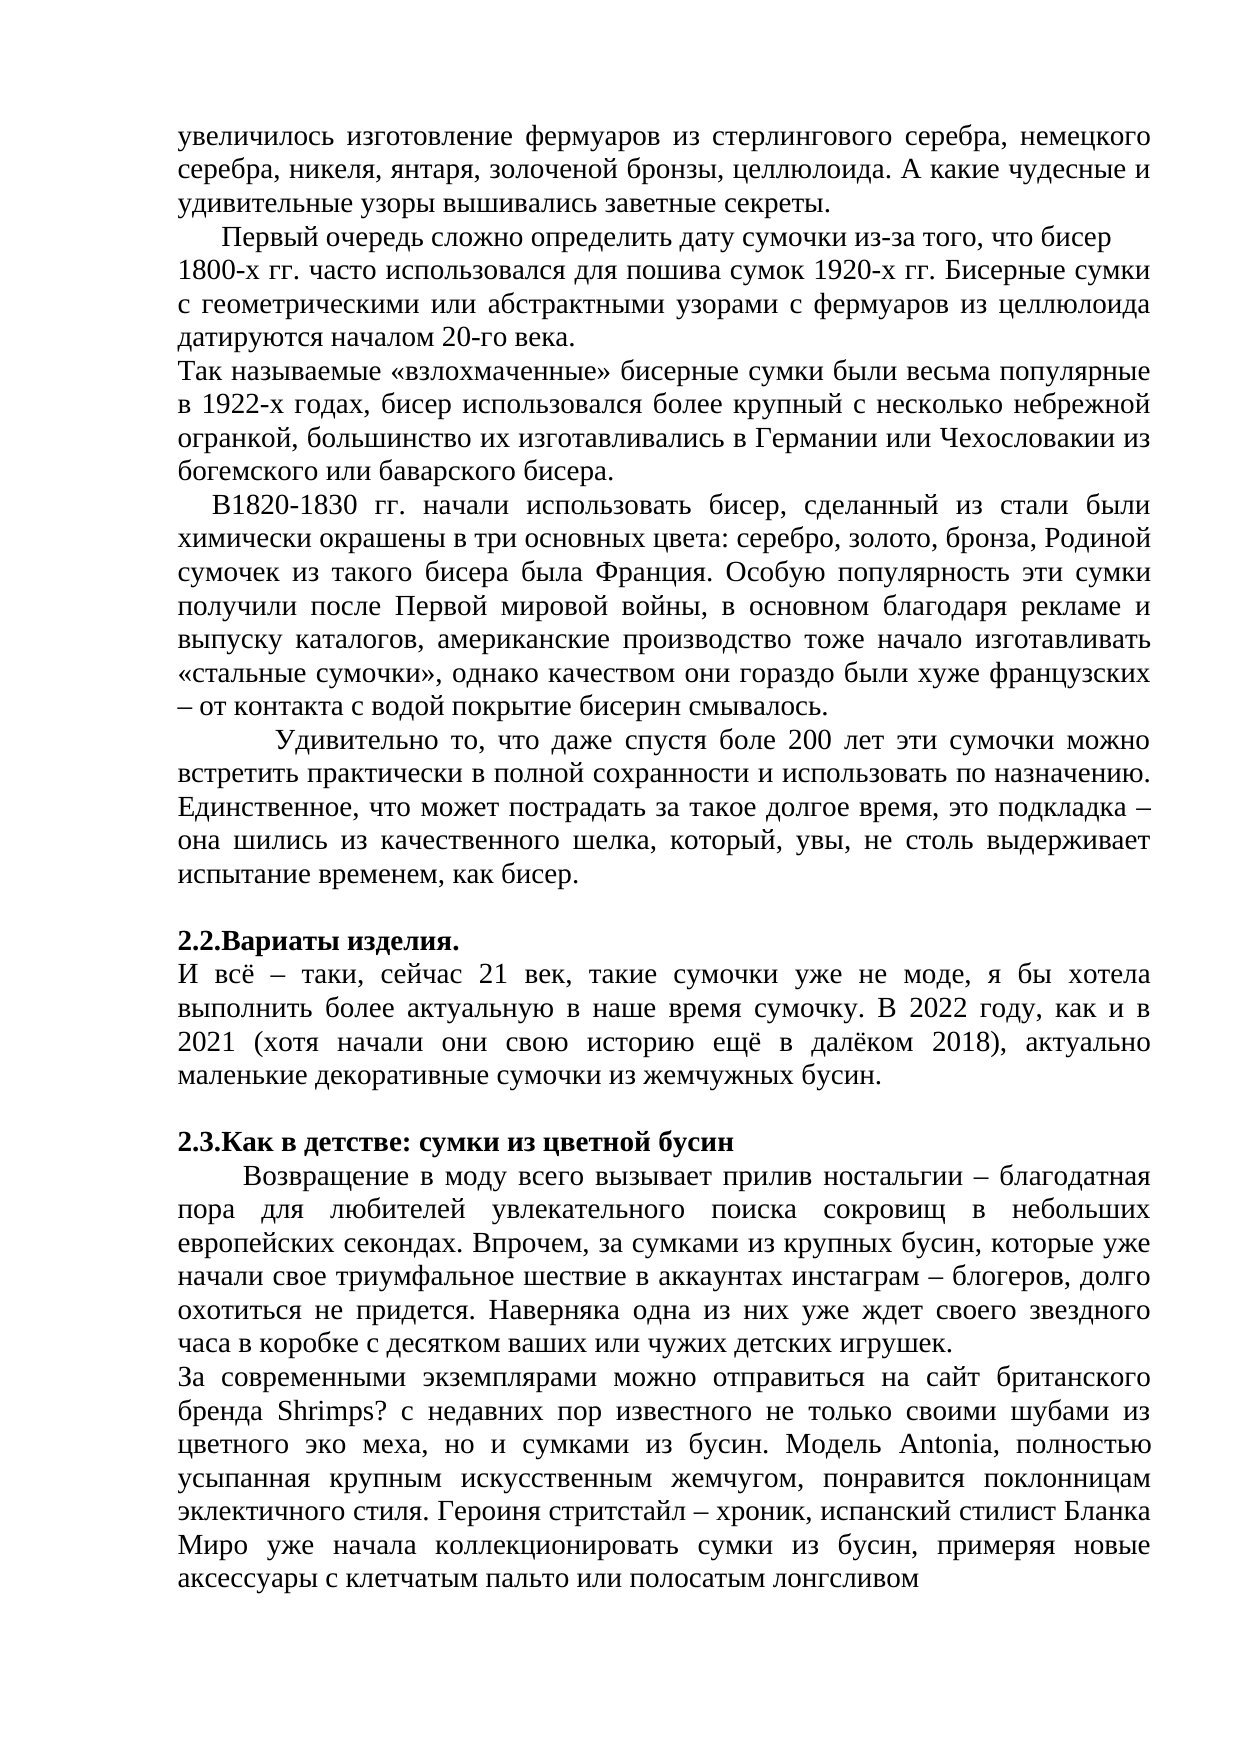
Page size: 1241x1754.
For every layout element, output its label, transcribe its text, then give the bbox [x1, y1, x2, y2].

text Удивительно то, что даже спустя боле 200 лет эти сумочки можно встретить практически в полной сохранности и использовать по назначению. Единственное, что может пострадать за такое долгое время, это подкладка – она шились из качественного шелка, который, увы, не столь выдерживает испытание временем, как бисер. [177, 722, 1152, 889]
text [177, 118, 1152, 219]
text За современными экземплярами можно отправиться на сайт британского бренда Shrimps? с недавних пор известного не только своими шубами из цветного эко меха, но и сумками из бусин. Модель Antonia, полностью усыпанная крупным искусственным жемчугом, понравится поклонницам эклектичного стиля. Героиня стритстайл – хроник, испанский стилист Бланка Миро уже начала коллекционировать сумки из бусин, примеряя новые аксессуары с клетчатым пальто или полосатым лонгсливом [177, 1359, 1152, 1594]
text Возвращение в моду всего вызывает прилив ностальгии – благодатная пора для любителей увлекательного поиска сокровищ в небольших европейских секондах. Впрочем, за сумками из крупных бусин, которые уже начали свое триумфальное шествие в аккаунтах инстаграм – блогеров, долго охотиться не придется. Наверняка одна из них уже ждет своего звездного часа в коробке с десятком ваших или чужих детских игрушек. [177, 1158, 1152, 1359]
text И всё – таки, сейчас 21 век, такие сумочки уже не моде, я бы хотела выполнить более актуальную в наше время сумочку. В 2022 году, как и в 2021 (хотя начали они свою историю ещё в далёком 2018), актуально маленькие декоративные сумочки из жемчужных бусин. [177, 957, 1152, 1091]
text Так называемые «взлохмаченные» бисерные сумки были весьма популярные в 1922-х годах, бисер использовался более крупный с несколько небрежной огранкой, большинство их изготавливались в Германии или Чехословакии из богемского или баварского бисера. [177, 353, 1152, 487]
text 2.2.Вариаты изделия. [177, 923, 1152, 957]
text 1800-х гг. часто использовался для пошива сумок 1920-х гг. Бисерные сумки с геометрическими или абстрактными узорами с фермуаров из целлюлоида датируются началом 20-го века. [177, 252, 1152, 353]
text В1820-1830 гг. начали использовать бисер, сделанный из стали были химически окрашены в три основных цвета: серебро, золото, бронза, Родиной сумочек из такого бисера была Франция. Особую популярность эти сумки получили после Первой мировой войны, в основном благодаря рекламе и выпуску каталогов, американские производство тоже начало изготавливать «стальные сумочки», однако качеством они гораздо были хуже французских – от контакта с водой покрытие бисерин смывалось. [177, 487, 1152, 722]
text Первый очередь сложно определить дату сумочки из-за того, что бисер [177, 219, 1152, 252]
text 2.3.Как в детстве: сумки из цветной бусин [177, 1124, 1152, 1158]
